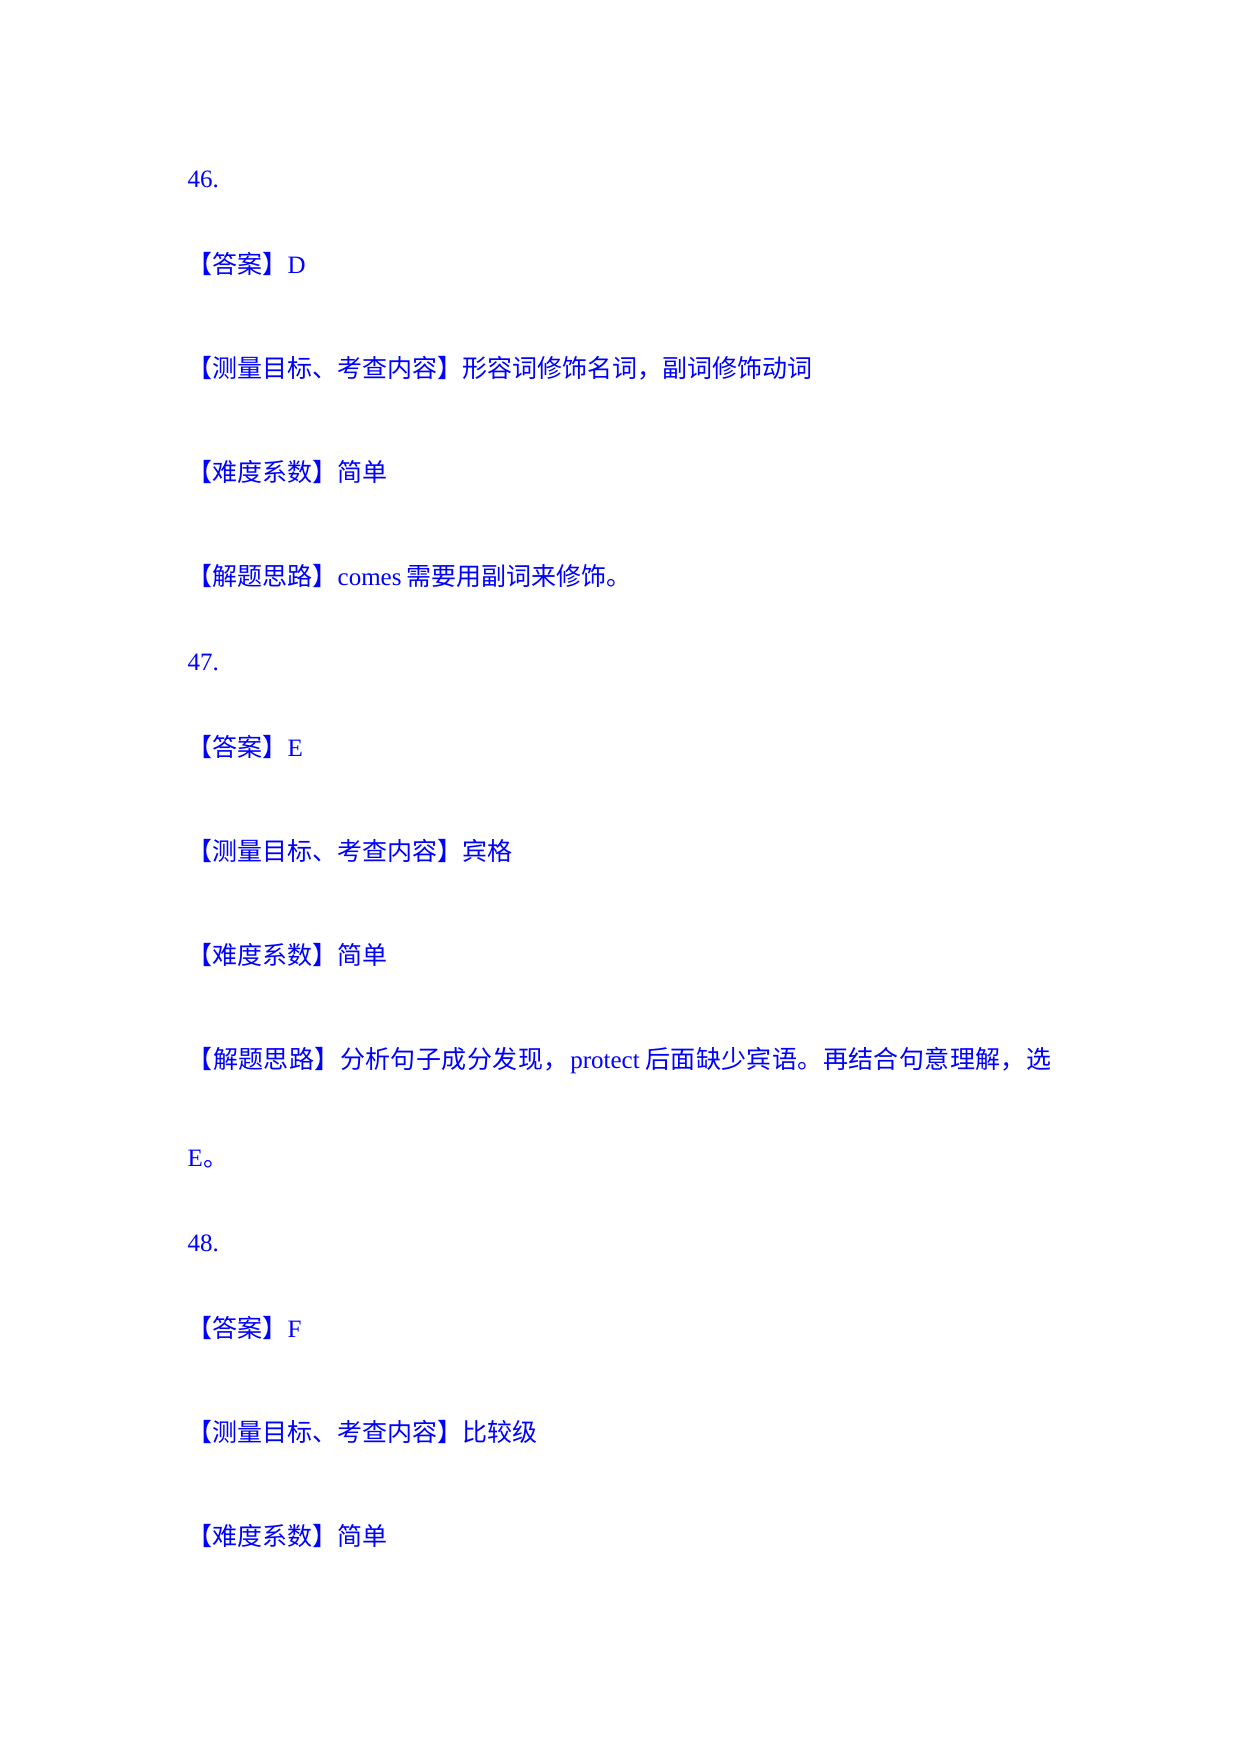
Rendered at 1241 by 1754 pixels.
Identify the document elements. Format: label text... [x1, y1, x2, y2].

text 47. [187, 646, 1053, 678]
text 【测量目标、考查内容】比较级 [187, 1398, 1053, 1463]
text 【难度系数】简单 [187, 438, 1053, 503]
text 【解题思路】comes需要用副词来修饰。 [187, 542, 1053, 607]
text 【答案】D [187, 230, 1053, 295]
text 【难度系数】简单 [187, 921, 1053, 986]
text 【答案】E [187, 713, 1053, 778]
text 【解题思路】分析句子成分发现，protect后面缺少宾语。再结合句意理解，选E。 [187, 1025, 1053, 1188]
text 【测量目标、考查内容】形容词修饰名词，副词修饰动词 [187, 334, 1053, 399]
text 46. [187, 162, 1053, 194]
text 【测量目标、考查内容】宾格 [187, 817, 1053, 882]
text 【难度系数】简单 [187, 1502, 1053, 1567]
text 48. [187, 1227, 1053, 1259]
text 【答案】F [187, 1294, 1053, 1359]
